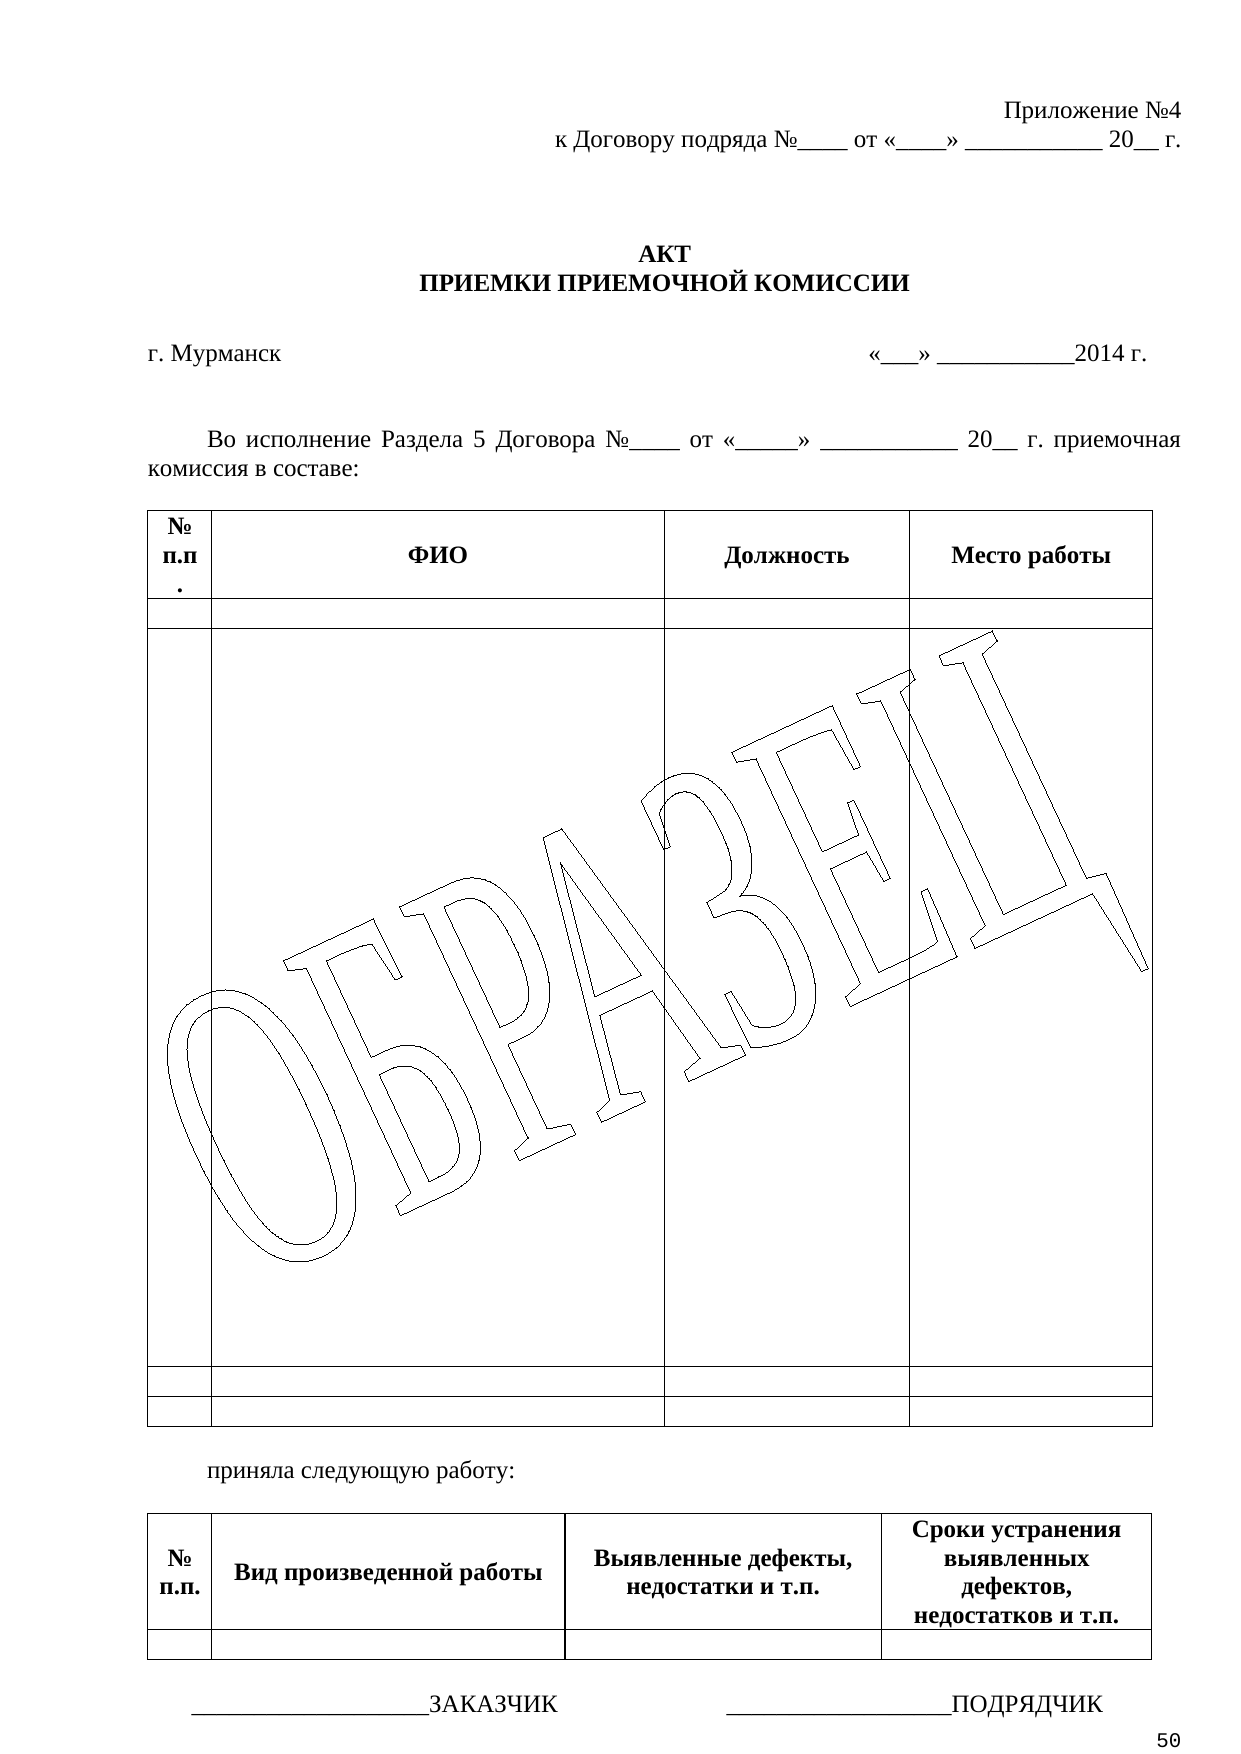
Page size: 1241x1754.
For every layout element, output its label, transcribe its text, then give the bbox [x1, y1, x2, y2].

text приняла следующую работу: [148, 1455, 1181, 1484]
table_header Должность [665, 511, 909, 598]
table_cell [212, 1367, 664, 1396]
text ПРИЕМКИ ПРИЕМОЧНОЙ КОМИССИИ [148, 268, 1181, 297]
table_header ФИО [212, 511, 664, 598]
table_cell [148, 599, 211, 627]
table_cell [212, 1630, 564, 1659]
text Приложение №4 [148, 95, 1181, 124]
table_header Выявленные дефекты, недостатки и т.п. [566, 1514, 881, 1629]
table_header № п.п. [148, 1514, 211, 1629]
table_cell [566, 1630, 881, 1659]
table_cell [665, 1367, 909, 1396]
table_cell [148, 1397, 211, 1426]
table_cell [665, 599, 909, 627]
text г. Мурманск «___» ___________2014 г. [148, 338, 1181, 367]
table_cell [665, 629, 909, 1366]
table_header № п.п. [148, 511, 211, 598]
table_cell [212, 599, 664, 627]
table_header Вид произведенной работы [212, 1514, 564, 1629]
table_cell [148, 1630, 211, 1659]
table_cell [148, 629, 211, 1366]
table_cell [910, 1397, 1152, 1426]
table_header Сроки устранения выявленных дефектов, недостатков и т.п. [882, 1514, 1151, 1629]
table_cell [212, 629, 664, 1366]
table_cell [910, 1367, 1152, 1396]
text к Договору подряда №____ от «____» ___________ 20__ г. [148, 124, 1181, 153]
text АКТ [148, 239, 1181, 268]
table_cell [910, 629, 1152, 1366]
table_cell [910, 599, 1152, 627]
table_cell [665, 1397, 909, 1426]
table_cell [148, 1367, 211, 1396]
table_cell [212, 1397, 664, 1426]
text Во исполнение Раздела 5 Договора №____ от «_____» ___________ 20__ г. приемочная комиссия в составе: [148, 424, 1181, 482]
table_header Место работы [910, 511, 1152, 598]
table_cell [882, 1630, 1151, 1659]
